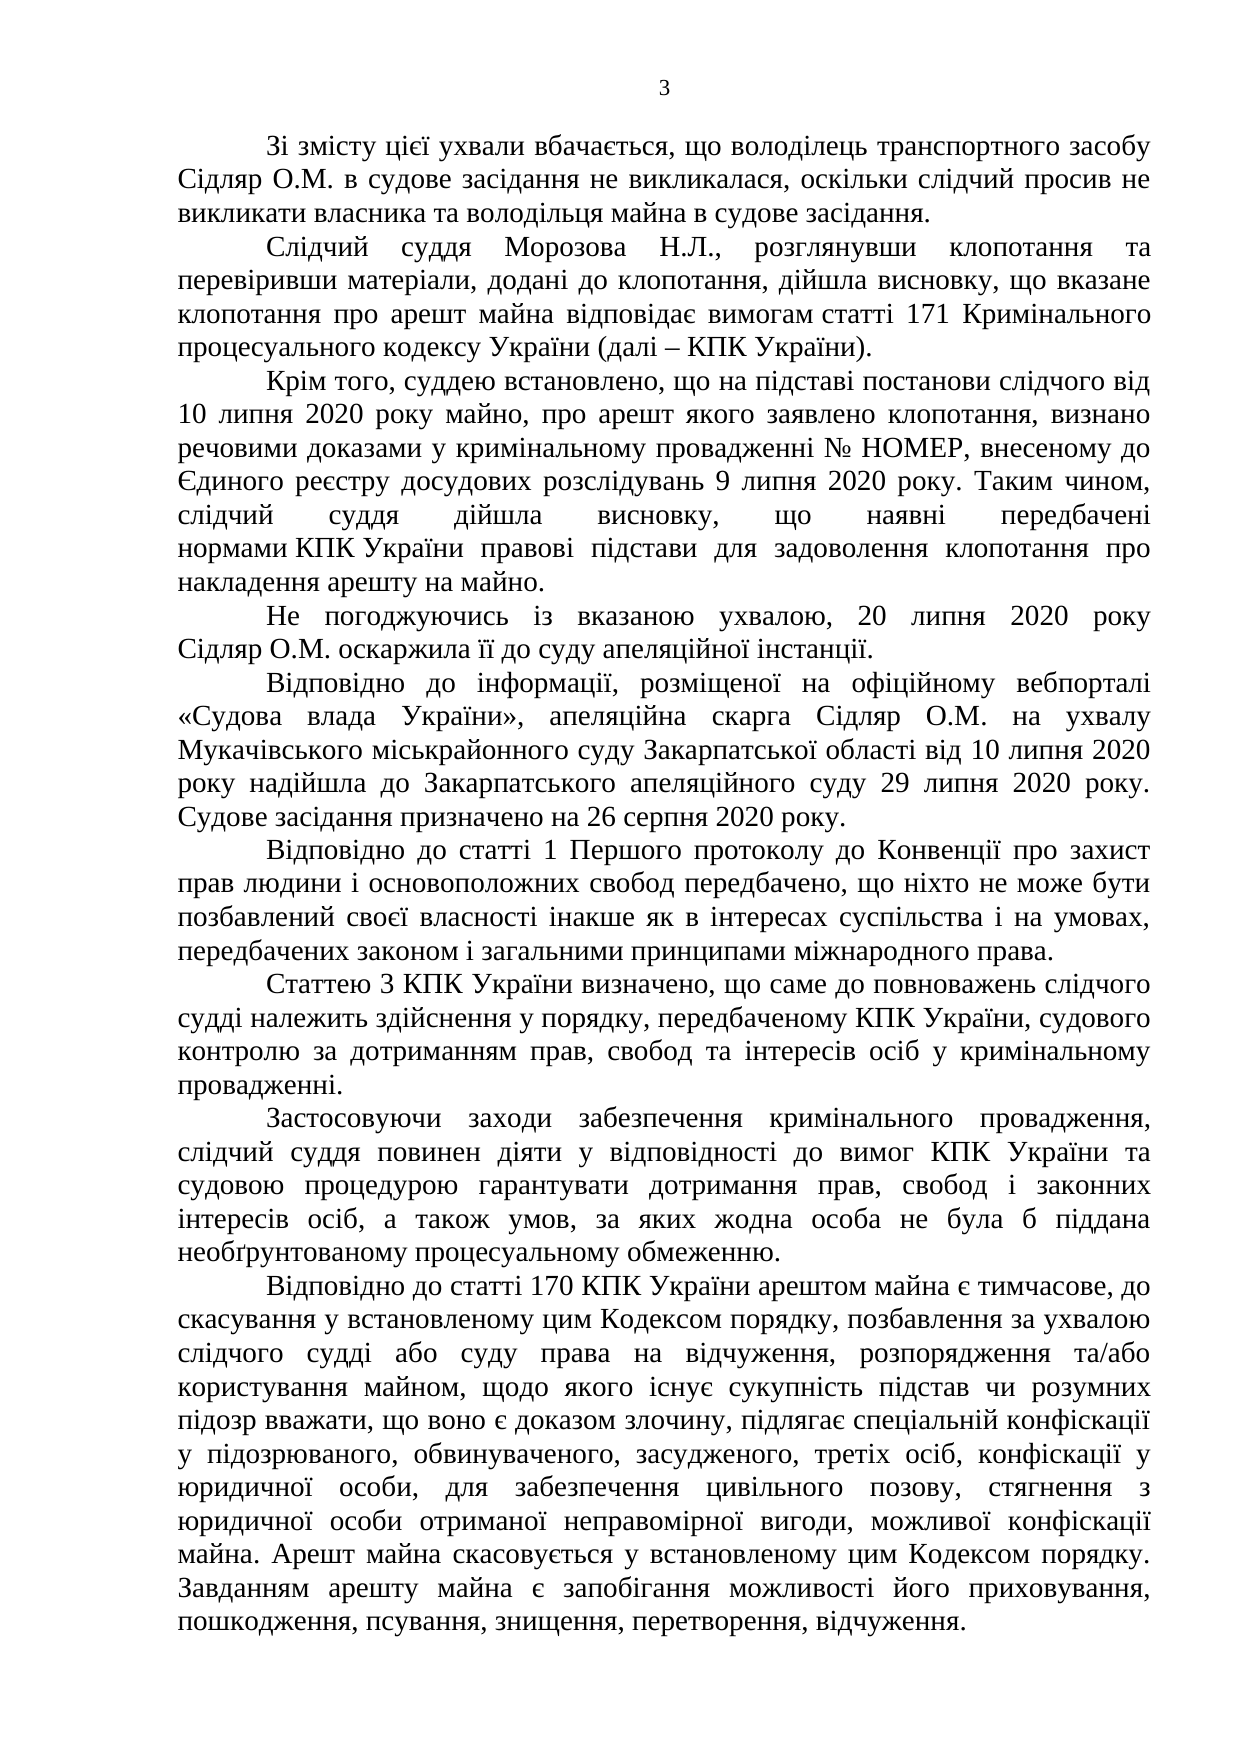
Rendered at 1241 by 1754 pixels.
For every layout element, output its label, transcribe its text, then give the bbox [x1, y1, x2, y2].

text Статтею 3 КПК України визначено, що саме до повноважень слідчого судді належить здійснення у порядку, передбаченому КПК України, судового контролю за дотриманням прав, свобод та інтересів осіб у кримінальному провадженні. [177, 967, 1152, 1101]
text Відповідно до інформації, розміщеної на офіційному вебпорталі «Судова влада України», апеляційна скарга Сідляр О.М. на ухвалу Мукачівського міськрайонного суду Закарпатської області від 10 липня 2020 року надійшла до Закарпатського апеляційного суду 29 липня 2020 року. Судове засідання призначено на 26 серпня 2020 року. [177, 665, 1152, 832]
text Відповідно до статті 1 Першого протоколу до Конвенції про захист прав людини і основоположних свобод передбачено, що ніхто не може бути позбавлений своєї власності інакше як в інтересах суспільства і на умовах, передбачених законом і загальними принципами міжнародного права. [177, 832, 1152, 967]
text Слідчий суддя Морозова Н.Л., розглянувши клопотання та перевіривши матеріали, додані до клопотання, дійшла висновку, що вказане клопотання про арешт майна відповідає вимогам статті 171 Кримінального процесуального кодексу України (далі – КПК України). [177, 229, 1152, 363]
text Крім того, суддею встановлено, що на підставі постанови слідчого від 10 липня 2020 року майно, про арешт якого заявлено клопотання, визнано речовими доказами у кримінальному провадженні № НОМЕР, внесеному до Єдиного реєстру досудових розслідувань 9 липня 2020 року. Таким чином, слідчий суддя дійшла висновку, що наявні передбачені нормами КПК України правові підстави для задоволення клопотання про накладення арешту на майно. [177, 363, 1152, 598]
text Відповідно до статті 170 КПК України арештом майна є тимчасове, до скасування у встановленому цим Кодексом порядку, позбавлення за ухвалою слідчого судді або суду права на відчуження, розпорядження та/або користування майном, щодо якого існує сукупність підстав чи розумних підозр вважати, що воно є доказом злочину, підлягає спеціальній конфіскації у підозрюваного, обвинуваченого, засудженого, третіх осіб, конфіскації у юридичної особи, для забезпечення цивільного позову, стягнення з юридичної особи отриманої неправомірної вигоди, можливої конфіскації майна. Арешт майна скасовується у встановленому цим Кодексом порядку. Завданням арешту майна є запобігання можливості його приховування, пошкодження, псування, знищення, перетворення, відчуження. [177, 1268, 1152, 1637]
text Зі змісту цієї ухвали вбачається, що володілець транспортного засобу Сідляр О.М. в судове засідання не викликалася, оскільки слідчий просив не викликати власника та володільця майна в судове засідання. [177, 128, 1152, 229]
text Не погоджуючись із вказаною ухвалою, 20 липня 2020 року Сідляр О.М. оскаржила її до суду апеляційної інстанції. [177, 598, 1152, 665]
text Застосовуючи заходи забезпечення кримінального провадження, слідчий суддя повинен діяти у відповідності до вимог КПК України та судовою процедурою гарантувати дотримання прав, свобод і законних інтересів осіб, а також умов, за яких жодна особа не була б піддана необґрунтованому процесуальному обмеженню. [177, 1101, 1152, 1268]
